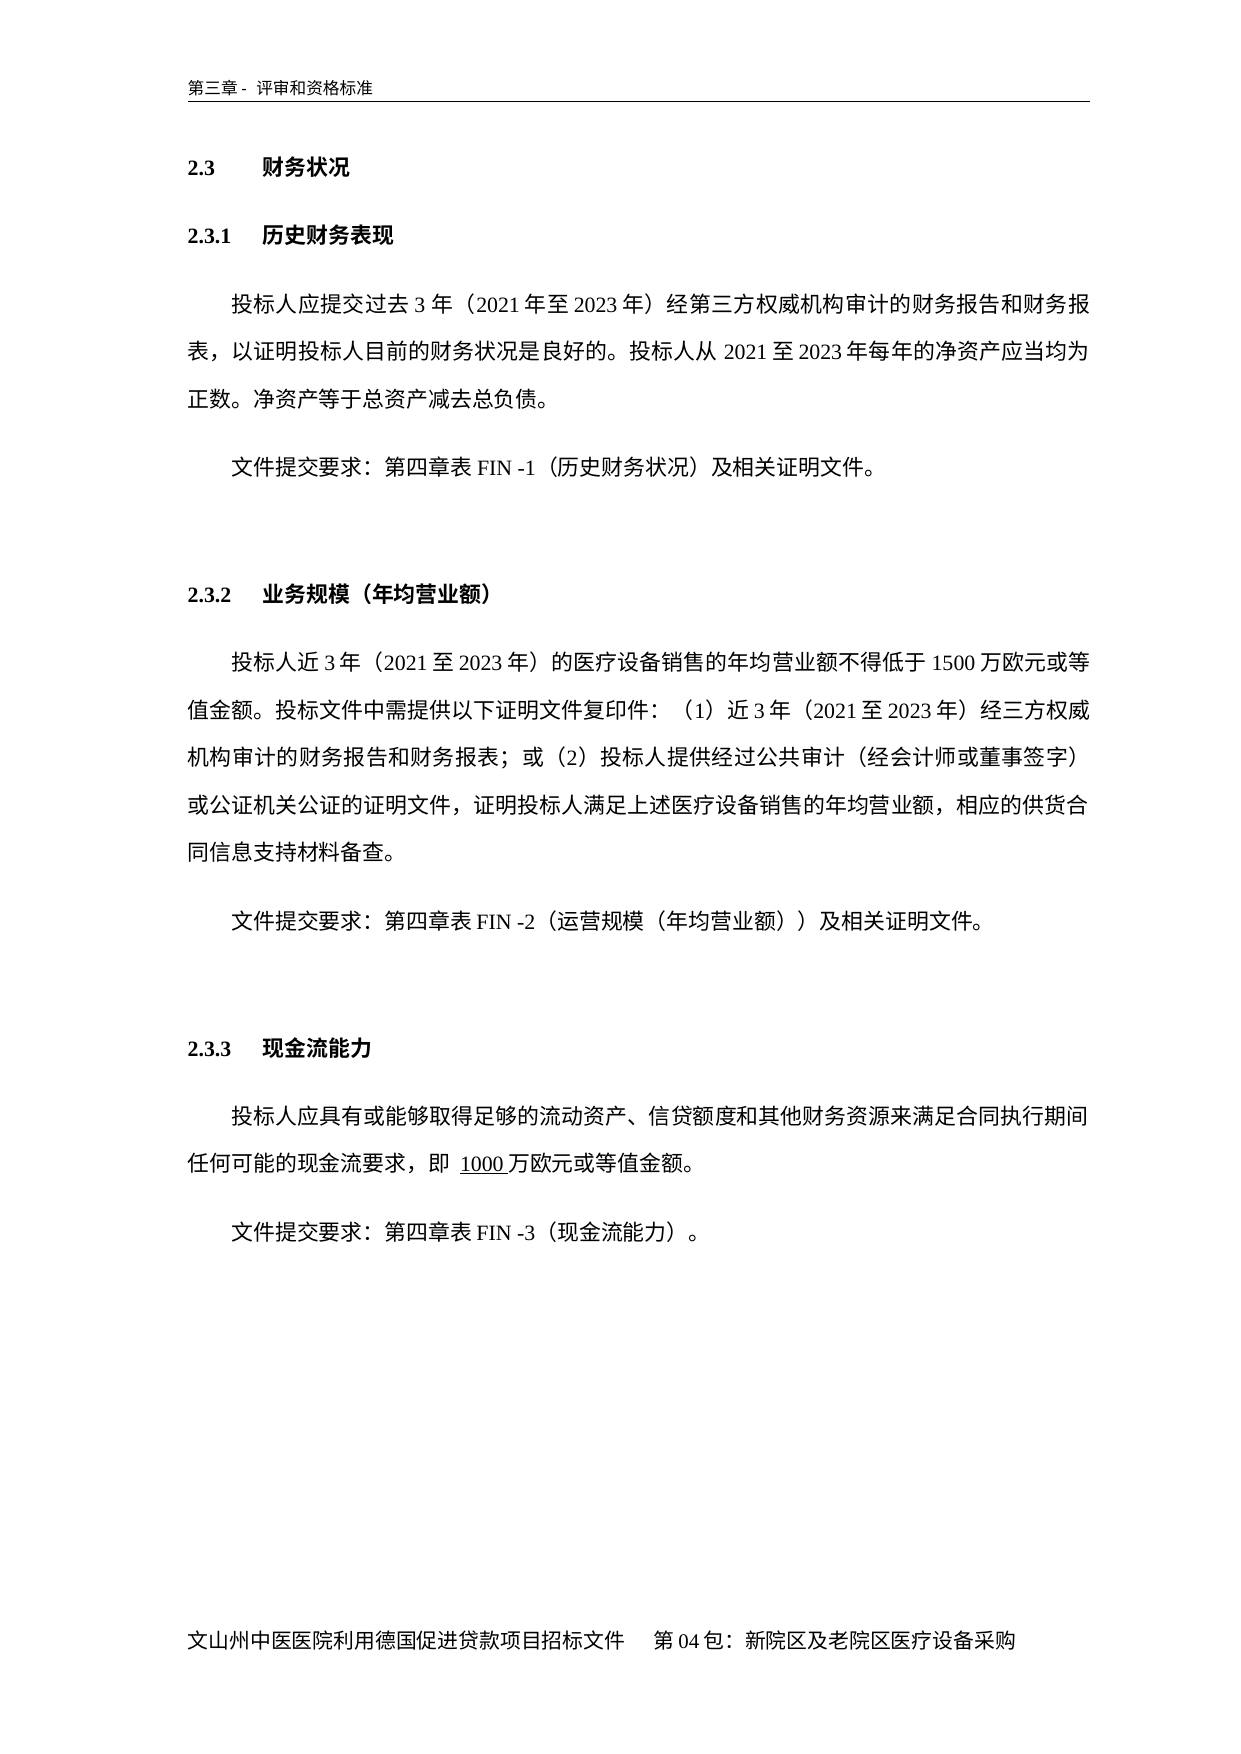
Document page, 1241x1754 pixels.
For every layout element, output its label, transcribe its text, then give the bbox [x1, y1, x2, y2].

text 文件提交要求：第四章表 FIN -1（历史财务状况）及相关证明文件。 [187, 450, 1090, 482]
text 投标人应具有或能够取得足够的流动资产、信贷额度和其他财务资源来满足合同执行期间任何可能的现金流要求，即 1000万欧元或等值金额。 [187, 1099, 1090, 1178]
text 2.3.3 现金流能力 [187, 1031, 1090, 1062]
text 2.3.2 业务规模（年均营业额） [187, 577, 1090, 609]
text 投标人近3年（2021至2023年）的医疗设备销售的年均营业额不得低于1500万欧元或等值金额。投标文件中需提供以下证明文件复印件：（1）近3年（2021至2023年）经三方权威机构审计的财务报告和财务报表；或（2）投标人提供经过公共审计（经会计师或董事签字）或公证机关公证的证明文件，证明投标人满足上述医疗设备销售的年均营业额，相应的供货合同信息支持材料备查。 [187, 645, 1090, 867]
text 投标人应提交过去3 年（2021年至2023年）经第三方权威机构审计的财务报告和财务报表，以证明投标人目前的财务状况是良好的。投标人从2021至2023年每年的净资产应当均为正数。净资产等于总资产减去总负债。 [187, 287, 1090, 413]
text 2.3 财务状况 [187, 150, 1090, 182]
text 文件提交要求：第四章表FIN -3（现金流能力）。 [187, 1215, 1090, 1246]
text 文件提交要求：第四章表FIN -2（运营规模（年均营业额））及相关证明文件。 [187, 904, 1090, 935]
text 2.3.1 历史财务表现 [187, 218, 1090, 250]
